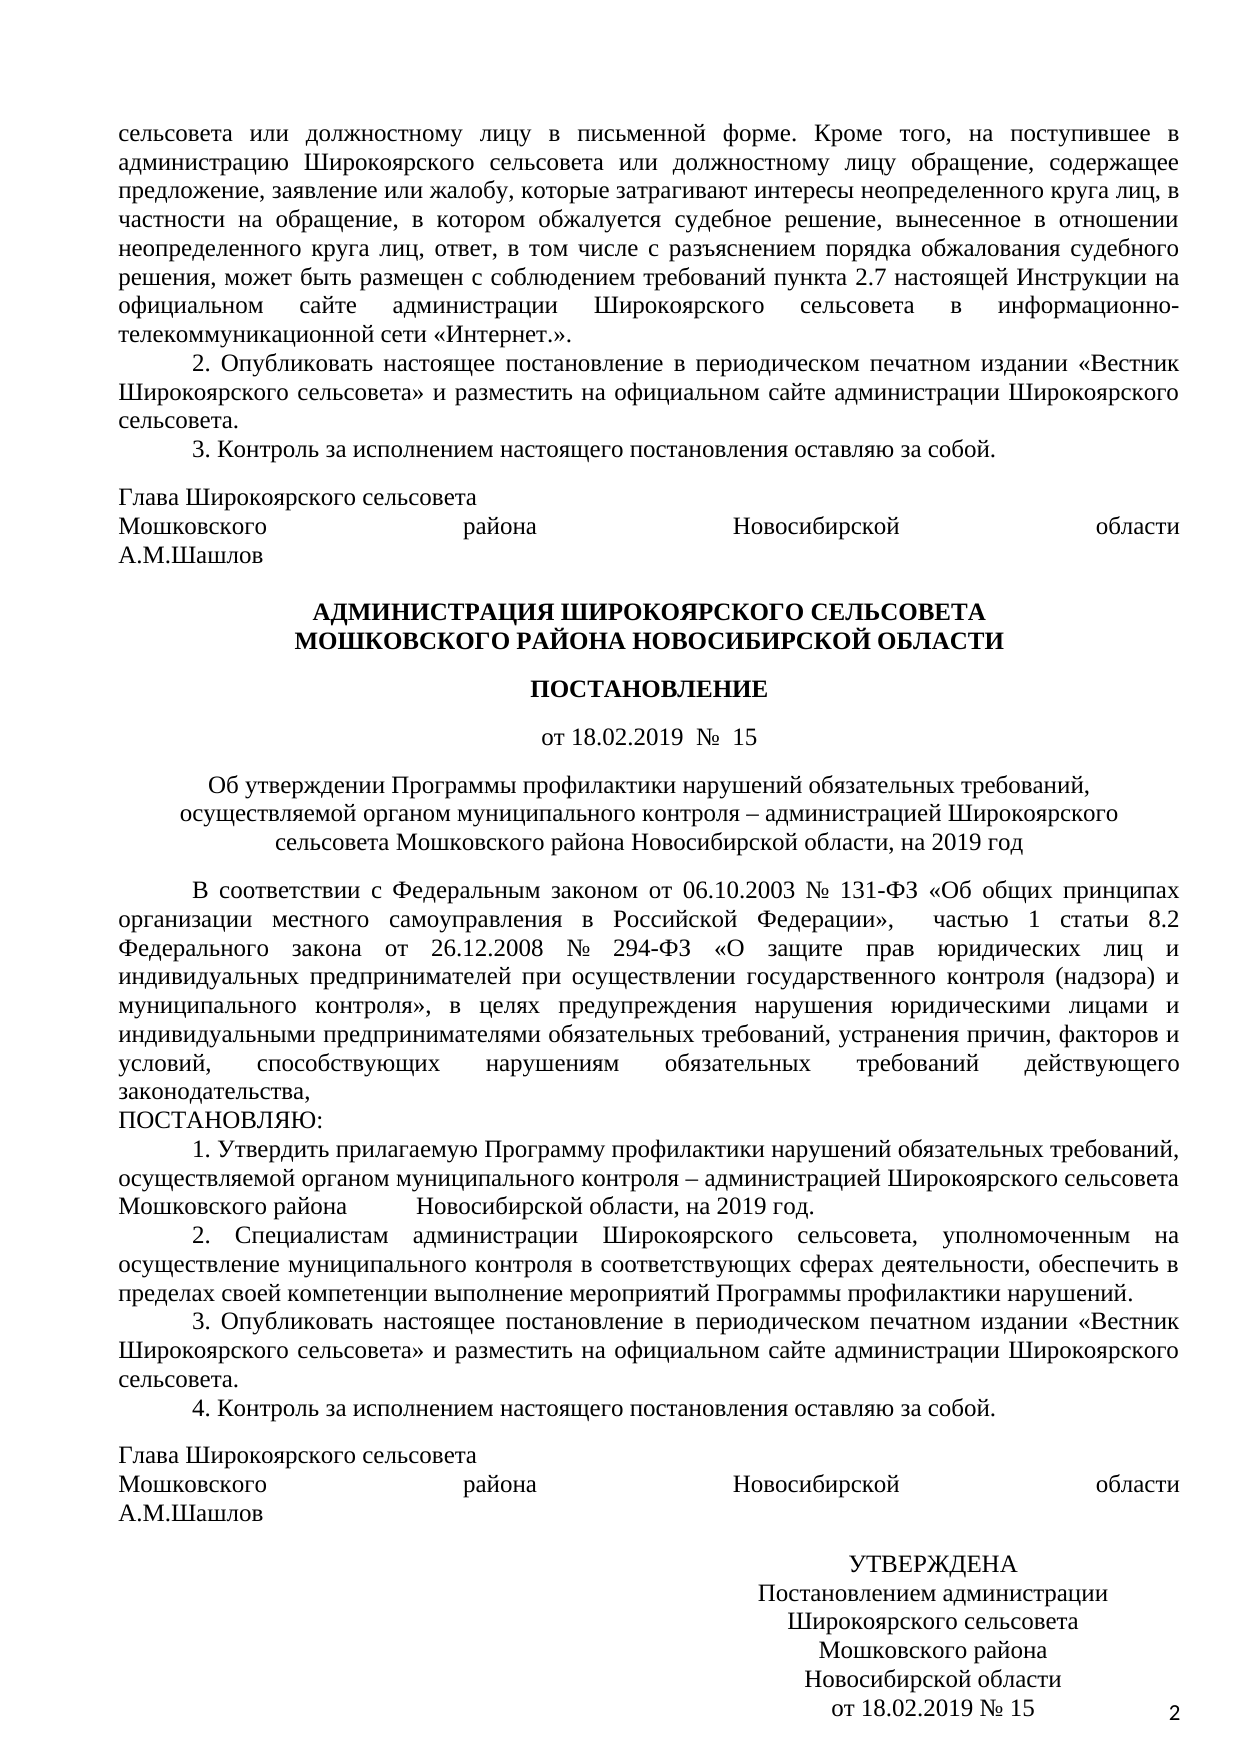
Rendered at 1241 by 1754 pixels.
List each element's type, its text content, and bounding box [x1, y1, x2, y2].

text Глава Широкоярского сельсовета [118, 482, 1180, 511]
text 2. Опубликовать настоящее постановление в периодическом печатном издании «Вестник Широкоярского сельсовета» и разместить на официальном сайте администрации Широкоярского сельсовета. [118, 348, 1180, 434]
text Глава Широкоярского сельсовета [118, 1441, 1180, 1469]
text 1. Утвердить прилагаемую Программу профилактики нарушений обязательных требований, осуществляемой органом муниципального контроля – администрацией Широкоярского сельсовета Мошковского района Новосибирской области, на 2019 год. [118, 1134, 1180, 1220]
text 3. Контроль за исполнением настоящего постановления оставляю за собой. [118, 434, 1180, 463]
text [118, 118, 1180, 348]
table_header УТВЕРЖДЕНА Постановлением администрации Широкоярского сельсовета Мошковского района Новосибирской области от 18.02.2019 № 15 [716, 1549, 1150, 1721]
text от 18.02.2019 № 15 [118, 722, 1180, 751]
text 2. Специалистам администрации Широкоярского сельсовета, уполномоченным на осуществление муниципального контроля в соответствующих сферах деятельности, обеспечить в пределах своей компетенции выполнение мероприятий Программы профилактики нарушений. [118, 1220, 1180, 1306]
text ПОСТАНОВЛЯЮ: [118, 1105, 1180, 1134]
text Мошковского района Новосибирской области А.М.Шашлов [118, 511, 1180, 568]
text МОШКОВСКОГО РАЙОНА НОВОСИБИРСКОЙ ОБЛАСТИ [118, 626, 1180, 655]
text ПОСТАНОВЛЕНИЕ [118, 674, 1180, 703]
text Об утверждении Программы профилактики нарушений обязательных требований, осуществляемой органом муниципального контроля – администрацией Широкоярского сельсовета Мошковского района Новосибирской области, на 2019 год [118, 770, 1180, 856]
text АДМИНИСТРАЦИЯ ШИРОКОЯРСКОГО СЕЛЬСОВЕТА [118, 597, 1180, 626]
text 4. Контроль за исполнением настоящего постановления оставляю за собой. [118, 1393, 1180, 1421]
text Мошковского района Новосибирской области А.М.Шашлов [118, 1469, 1180, 1527]
text В соответствии с Федеральным законом от 06.10.2003 № 131-ФЗ «Об общих принципах организации местного самоуправления в Российской Федерации», частью 1 статьи 8.2 Федерального закона от 26.12.2008 № 294-ФЗ «О защите прав юридических лиц и индивидуальных предпринимателей при осуществлении государственного контроля (надзора) и муниципального контроля», в целях предупреждения нарушения юридическими лицами и индивидуальными предпринимателями обязательных требований, устранения причин, факторов и условий, способствующих нарушениям обязательных требований действующего законодательства, [118, 875, 1180, 1105]
text 3. Опубликовать настоящее постановление в периодическом печатном издании «Вестник Широкоярского сельсовета» и разместить на официальном сайте администрации Широкоярского сельсовета. [118, 1306, 1180, 1393]
